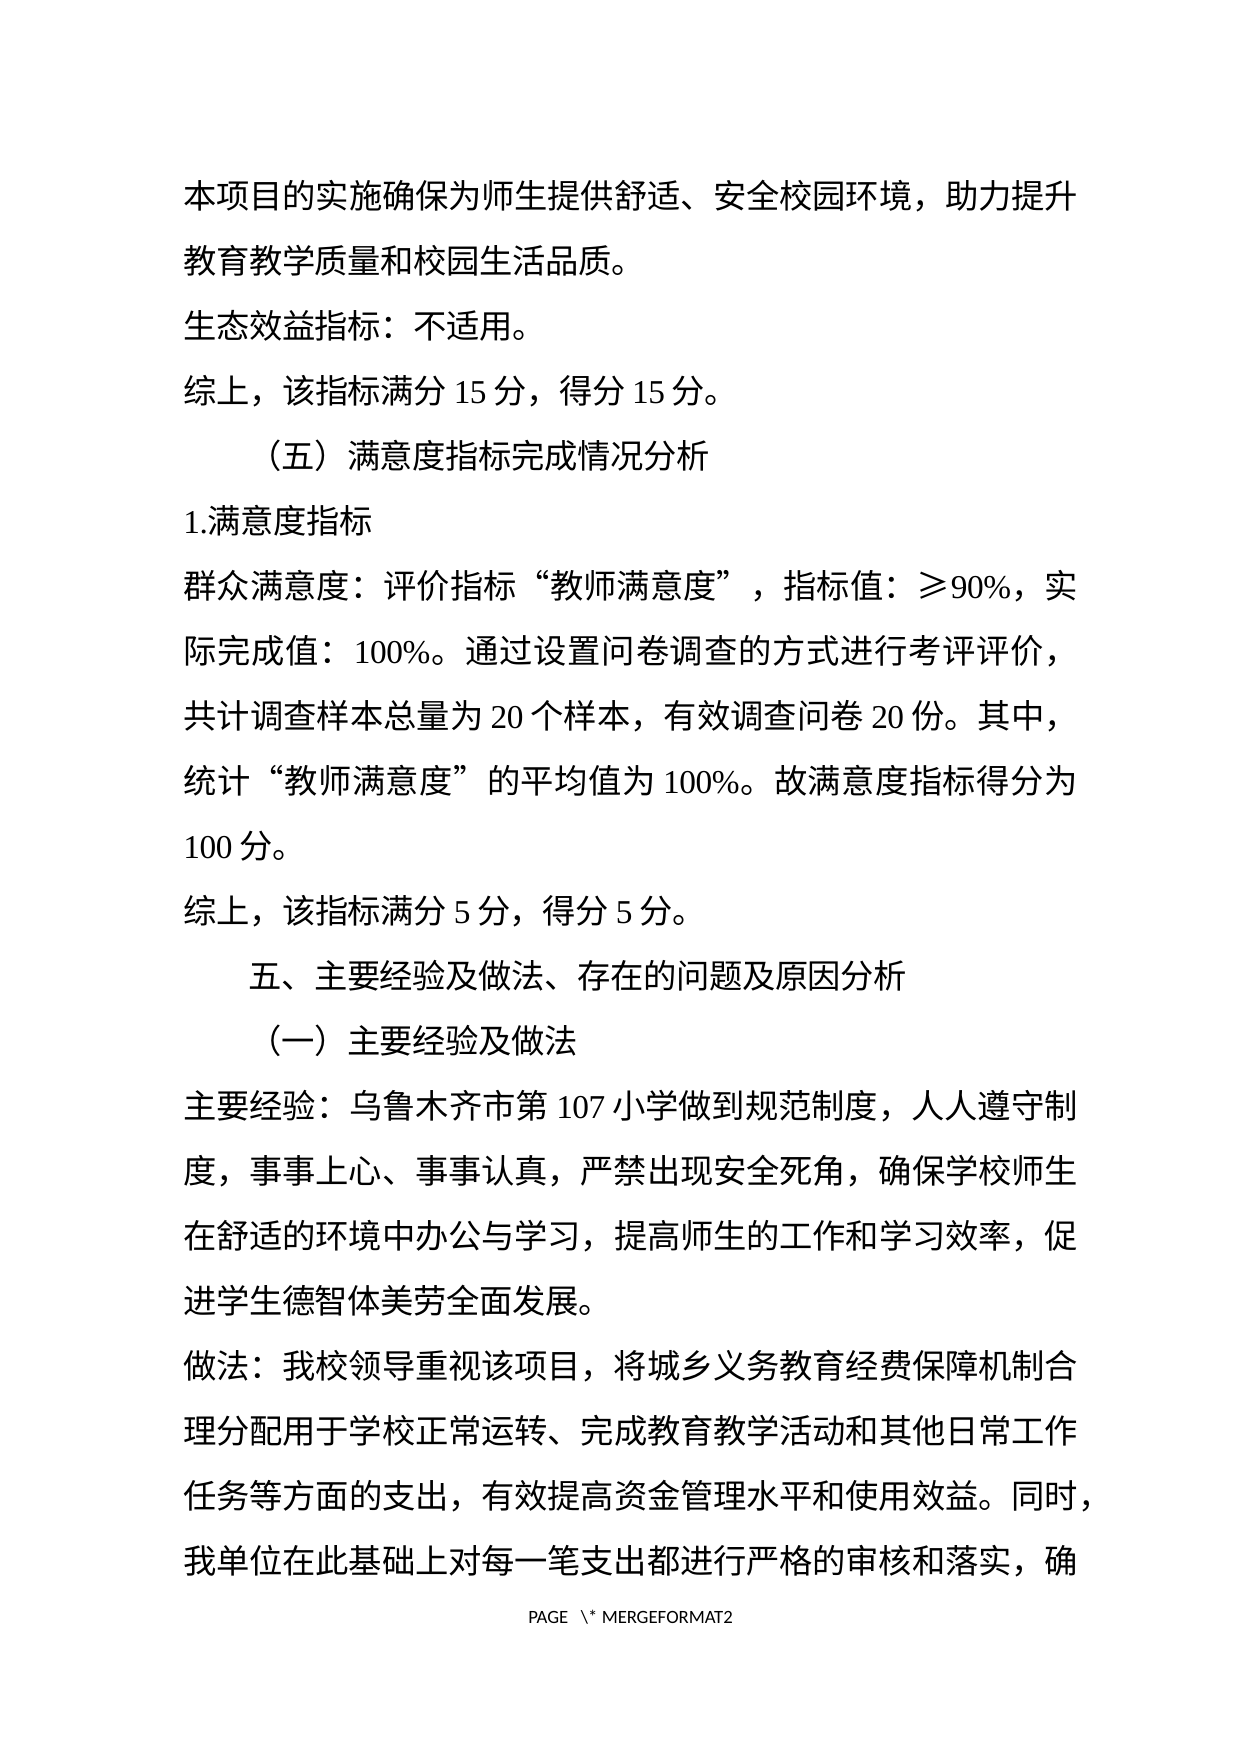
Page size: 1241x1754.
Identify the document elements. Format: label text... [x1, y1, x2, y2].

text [183, 162, 1078, 422]
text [183, 1007, 1078, 1592]
text （五）满意度指标完成情况分析 1.满意度指标 群众满意度：评价指标“教师满意度”，指标值：≥90%，实际完成值：100%。通过设置问卷调查的方式进行考评评价，共计调查样本总量为20个样本，有效调查问卷20份。其中，统计“教师满意度”的平均值为100%。故满意度指标得分为100分。 综上，该指标满分5分，得分5分。 [183, 422, 1078, 942]
text 五、主要经验及做法、存在的问题及原因分析 [183, 942, 1078, 1007]
